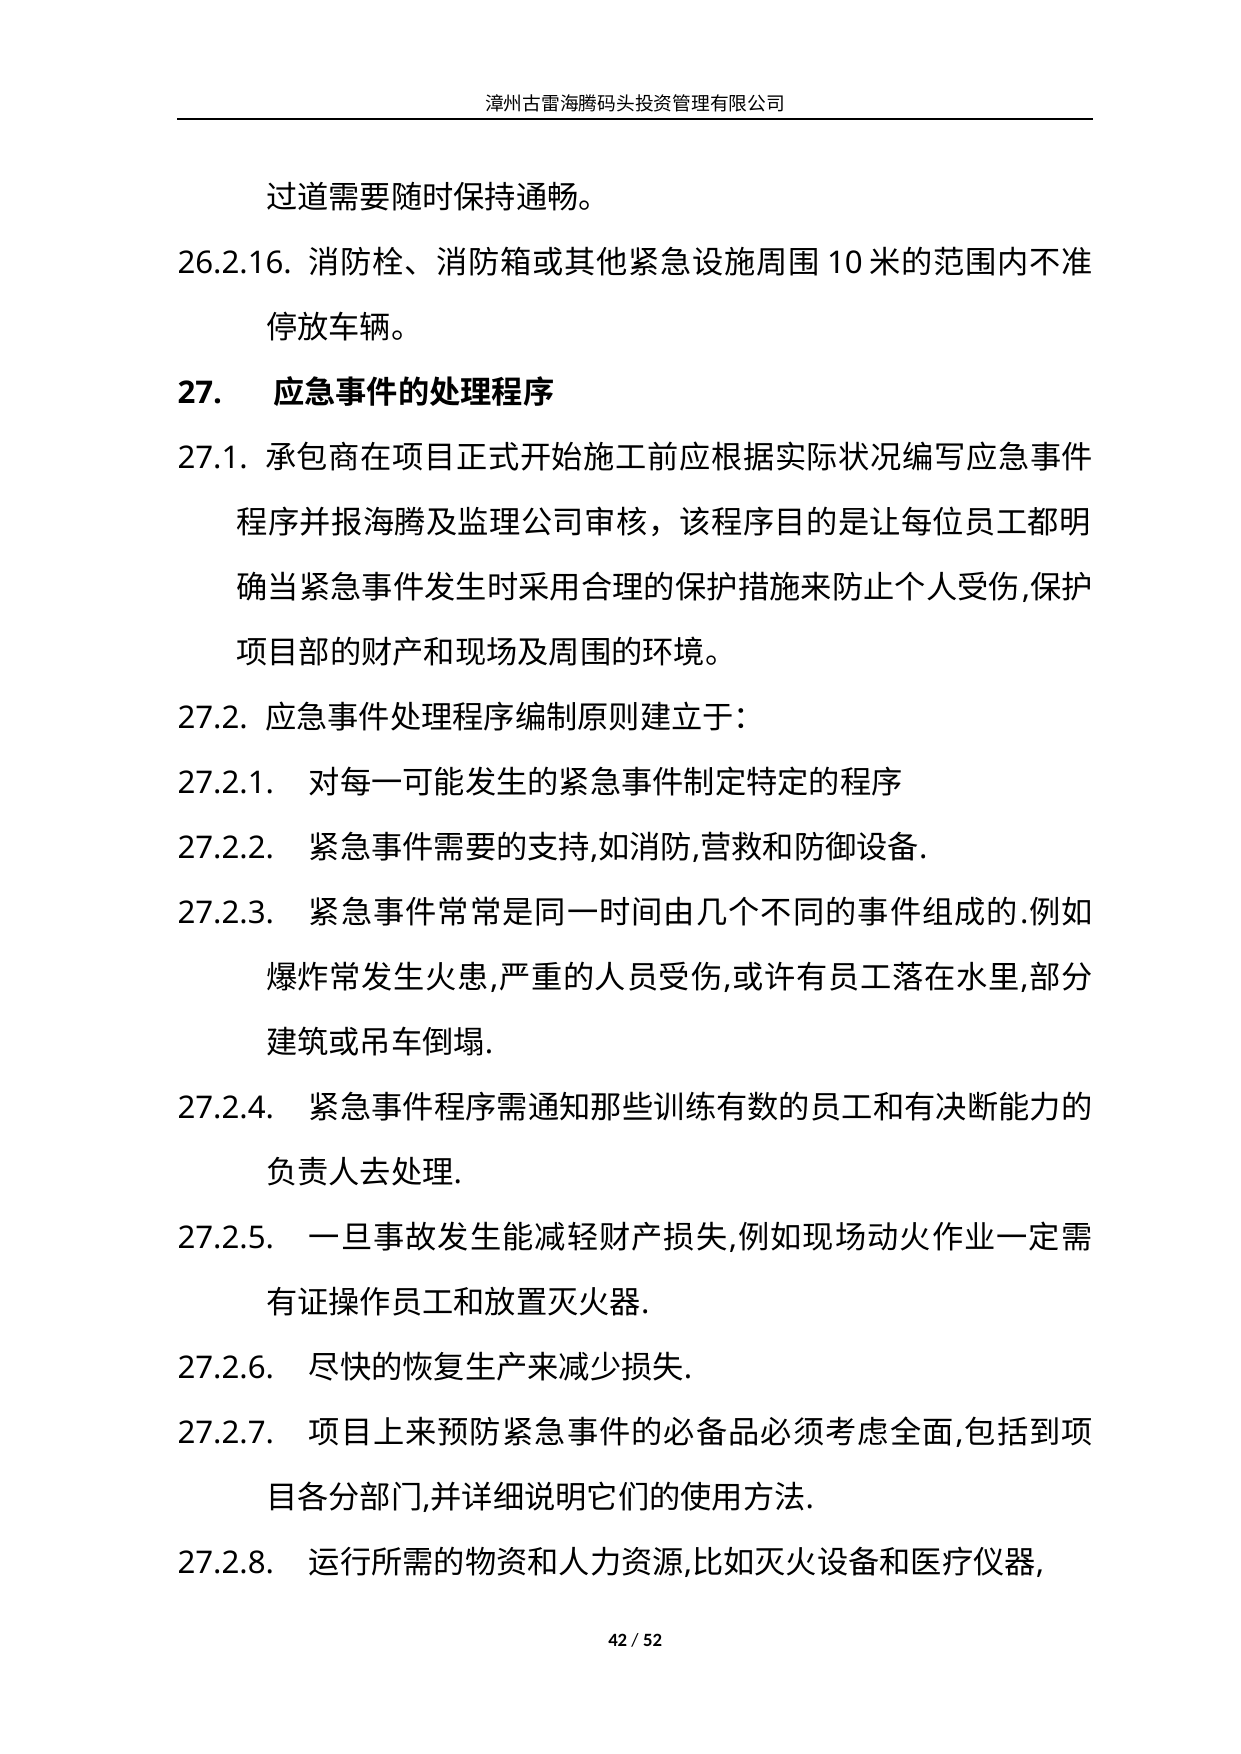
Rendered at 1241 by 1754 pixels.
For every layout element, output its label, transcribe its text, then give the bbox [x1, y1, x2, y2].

list 应急事件的处理程序 [177, 357, 1093, 422]
list 运行所需的物资和人力资源,比如灭火设备和医疗仪器, [177, 1527, 1093, 1592]
list 紧急事件需要的支持,如消防,营救和防御设备. [177, 812, 1093, 877]
list 一旦事故发生能减轻财产损失,例如现场动火作业一定需有证操作员工和放置灭火器. [177, 1202, 1093, 1332]
list 对每一可能发生的紧急事件制定特定的程序 [177, 747, 1093, 812]
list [177, 162, 1093, 227]
list 消防栓、消防箱或其他紧急设施周围的范围内不准停放车辆。 [177, 227, 1093, 357]
list 应急事件处理程序编制原则建立于： [177, 682, 1093, 747]
list 紧急事件程序需通知那些训练有数的员工和有决断能力的负责人去处理. [177, 1072, 1093, 1202]
list 承包商在项目正式开始施工前应根据实际状况编写应急事件程序并报海腾及监理公司审核，该程序目的是让每位员工都明确当紧急事件发生时采用合理的保护措施来防止个人受伤,保护项目部的财产和现场及周围的环境。 [177, 422, 1093, 682]
list 紧急事件常常是同一时间由几个不同的事件组成的.例如爆炸常发生火患,严重的人员受伤,或许有员工落在水里,部分建筑或吊车倒塌. [177, 877, 1093, 1072]
list 尽快的恢复生产来减少损失. [177, 1332, 1093, 1397]
list 项目上来预防紧急事件的必备品必须考虑全面,包括到项目各分部门,并详细说明它们的使用方法. [177, 1397, 1093, 1527]
